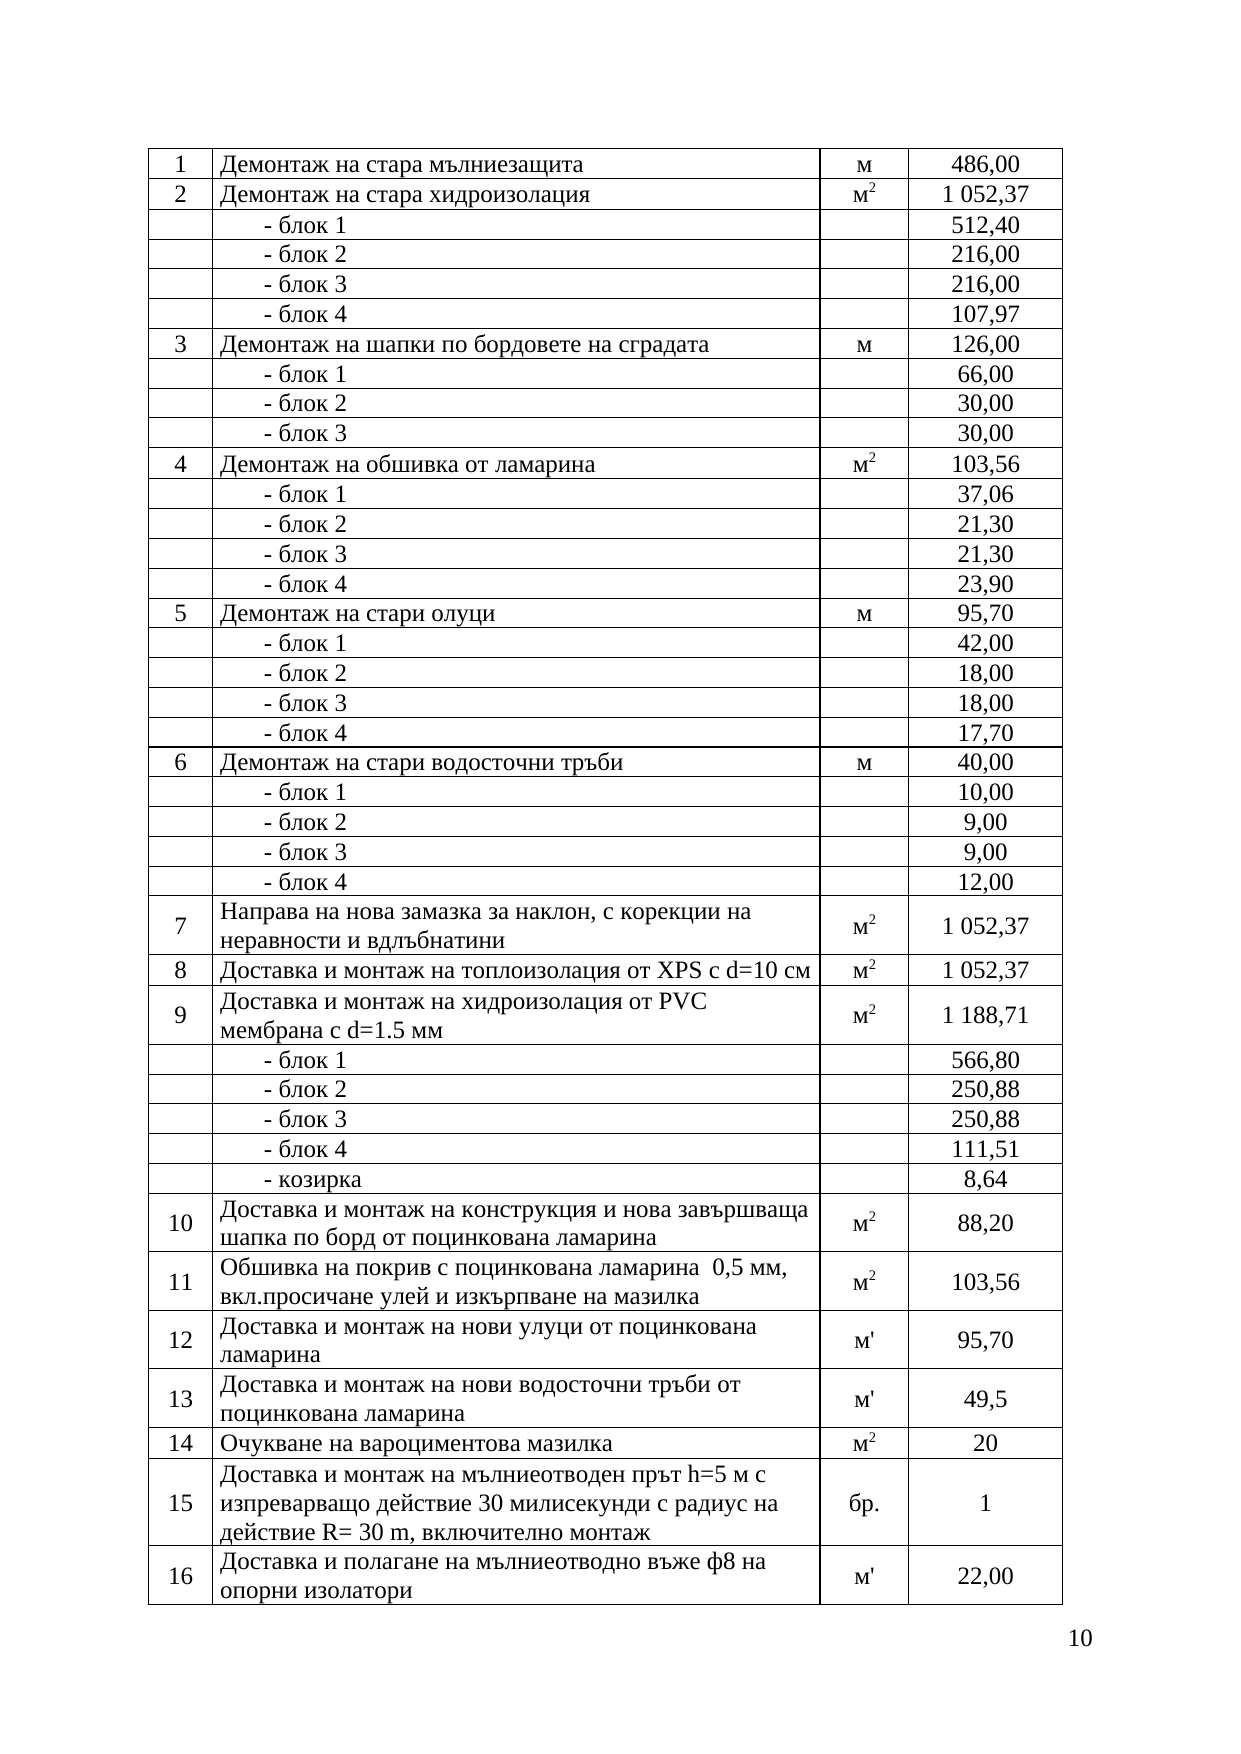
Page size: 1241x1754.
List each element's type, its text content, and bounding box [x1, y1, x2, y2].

table_cell м [821, 329, 908, 358]
table_cell [821, 688, 908, 717]
table_cell 8 [149, 955, 212, 985]
table_cell - блок 4 [213, 299, 819, 328]
table_cell м2 [821, 1428, 908, 1458]
table_cell м2 [821, 1194, 908, 1251]
table_cell [149, 240, 212, 268]
table_cell 49,5 [909, 1369, 1062, 1427]
table_cell [821, 867, 908, 895]
table_cell 12 [149, 1311, 212, 1368]
table_cell - блок 1 [213, 777, 819, 806]
table_cell - блок 1 [213, 210, 819, 238]
table_cell 126,00 [909, 329, 1062, 358]
table_cell - блок 3 [213, 269, 819, 298]
table_cell 250,88 [909, 1075, 1062, 1103]
table_cell [149, 210, 212, 238]
table_cell 10,00 [909, 777, 1062, 806]
table_cell 216,00 [909, 269, 1062, 298]
table_cell - блок 1 [213, 479, 819, 508]
table_cell [821, 1134, 908, 1163]
table_cell м2 [821, 986, 908, 1044]
table_cell Демонтаж на стари олуци [213, 599, 819, 627]
table_cell Демонтаж на обшивка от ламарина [213, 448, 819, 478]
table_cell [821, 299, 908, 328]
table_cell 103,56 [909, 1252, 1062, 1310]
table_cell [149, 539, 212, 568]
table_cell [149, 418, 212, 447]
table_cell [149, 867, 212, 895]
table_cell 216,00 [909, 240, 1062, 268]
table_cell 1 [909, 1459, 1062, 1545]
table_cell - блок 3 [213, 688, 819, 717]
table_cell [821, 539, 908, 568]
table_cell [821, 359, 908, 387]
table_cell 20 [909, 1428, 1062, 1458]
table_cell 11 [149, 1252, 212, 1310]
table_cell [821, 777, 908, 806]
table_cell Доставка и монтаж на хидроизолация от PVC мембрана с d=1.5 мм [213, 986, 819, 1044]
table_cell - блок 4 [213, 867, 819, 895]
table_cell 66,00 [909, 359, 1062, 387]
table_cell 12,00 [909, 867, 1062, 895]
table_cell 95,70 [909, 599, 1062, 627]
table_cell - блок 4 [213, 1134, 819, 1163]
table_cell [149, 299, 212, 328]
table_cell [149, 509, 212, 538]
table_cell 37,06 [909, 479, 1062, 508]
table_cell 9,00 [909, 807, 1062, 836]
table_cell 1 [149, 149, 212, 177]
table_cell [821, 479, 908, 508]
table_cell 16 [149, 1546, 212, 1604]
table_cell [821, 718, 908, 746]
table_cell Доставка и монтаж на конструкция и нова завършваща шапка по борд от поцинкована ламарина [213, 1194, 819, 1251]
table_cell 9 [149, 986, 212, 1044]
table_cell 486,00 [909, 149, 1062, 177]
table_cell [149, 1164, 212, 1193]
table_cell [149, 1075, 212, 1103]
table_cell 15 [149, 1459, 212, 1545]
table_cell 10 [149, 1194, 212, 1251]
table_cell - блок 2 [213, 807, 819, 836]
table_cell 88,20 [909, 1194, 1062, 1251]
table_cell м' [821, 1369, 908, 1427]
table_cell 9,00 [909, 837, 1062, 866]
table_cell [821, 628, 908, 657]
table_cell м' [821, 1311, 908, 1368]
table_cell 30,00 [909, 389, 1062, 417]
table_cell 1 188,71 [909, 986, 1062, 1044]
table_cell [821, 1075, 908, 1103]
table_cell 95,70 [909, 1311, 1062, 1368]
table_cell 250,88 [909, 1104, 1062, 1133]
table_cell Доставка и монтаж на нови улуци от поцинкована ламарина [213, 1311, 819, 1368]
table_cell 512,40 [909, 210, 1062, 238]
table_cell - блок 2 [213, 389, 819, 417]
table_cell [821, 569, 908, 597]
table_cell 103,56 [909, 448, 1062, 478]
table_cell Демонтаж на стара хидроизолация [213, 179, 819, 209]
table_cell 7 [149, 896, 212, 954]
table_cell 14 [149, 1428, 212, 1458]
table_cell м2 [821, 896, 908, 954]
table_cell 111,51 [909, 1134, 1062, 1163]
table_cell [149, 389, 212, 417]
table_cell [821, 240, 908, 268]
table_cell [149, 658, 212, 687]
table_cell [821, 658, 908, 687]
table_cell [821, 837, 908, 866]
table_cell 6 [149, 748, 212, 776]
table_cell 40,00 [909, 748, 1062, 776]
table_cell 21,30 [909, 509, 1062, 538]
table_cell [149, 837, 212, 866]
table_cell [821, 1045, 908, 1073]
table_cell - блок 2 [213, 1075, 819, 1103]
table_cell [149, 807, 212, 836]
table_cell 30,00 [909, 418, 1062, 447]
table_cell [149, 688, 212, 717]
table_cell [149, 777, 212, 806]
table_cell м [821, 149, 908, 177]
table_cell Доставка и монтаж на мълниеотводен прът h=5 м с изпреварващо действие 30 милисекунди с радиус на действие R= 30 m, включително монтаж [213, 1459, 819, 1545]
table_cell [821, 389, 908, 417]
table_cell м' [821, 1546, 908, 1604]
table_cell [821, 418, 908, 447]
table_cell 23,90 [909, 569, 1062, 597]
table_cell 21,30 [909, 539, 1062, 568]
table_cell - блок 3 [213, 418, 819, 447]
table_cell [149, 479, 212, 508]
table_cell [821, 269, 908, 298]
table_cell бр. [821, 1459, 908, 1545]
table_cell Направа на нова замазка за наклон, с корекции на неравности и вдлъбнатини [213, 896, 819, 954]
table_cell - блок 3 [213, 539, 819, 568]
table_cell 5 [149, 599, 212, 627]
table_cell Доставка и полагане на мълниеотводно въже ф8 на опорни изолатори [213, 1546, 819, 1604]
table_cell [149, 628, 212, 657]
table_cell - блок 1 [213, 1045, 819, 1073]
table_cell [149, 1104, 212, 1133]
table_cell 1 052,37 [909, 896, 1062, 954]
table_cell [149, 1045, 212, 1073]
table_cell м2 [821, 955, 908, 985]
table_cell 17,70 [909, 718, 1062, 746]
table_cell Демонтаж на стара мълниезащита [213, 149, 819, 177]
table_cell [821, 1104, 908, 1133]
table_cell 22,00 [909, 1546, 1062, 1604]
table_cell 8,64 [909, 1164, 1062, 1193]
table_cell Демонтаж на шапки по бордовете на сградата [213, 329, 819, 358]
table_cell 1 052,37 [909, 179, 1062, 209]
table_cell - блок 3 [213, 837, 819, 866]
table_cell 42,00 [909, 628, 1062, 657]
table_cell м [821, 748, 908, 776]
table_cell [149, 1134, 212, 1163]
table_cell 566,80 [909, 1045, 1062, 1073]
table_cell - блок 2 [213, 240, 819, 268]
table_cell м2 [821, 1252, 908, 1310]
table_cell 18,00 [909, 688, 1062, 717]
table_cell Доставка и монтаж на топлоизолация от XPS с d=10 см [213, 955, 819, 985]
table_cell Доставка и монтаж на нови водосточни тръби от поцинкована ламарина [213, 1369, 819, 1427]
table_cell - блок 4 [213, 569, 819, 597]
table_cell Очукване на вароциментова мазилка [213, 1428, 819, 1458]
table_cell [149, 569, 212, 597]
table_cell [821, 1164, 908, 1193]
table_cell - блок 2 [213, 509, 819, 538]
table_cell Демонтаж на стари водосточни тръби [213, 748, 819, 776]
table_cell - козирка [213, 1164, 819, 1193]
table_cell 107,97 [909, 299, 1062, 328]
table_cell Oбшивка на покрив с поцинкована ламарина 0,5 мм, вкл.просичане улей и изкърпване на мазилка [213, 1252, 819, 1310]
table_cell [821, 509, 908, 538]
table_cell - блок 2 [213, 658, 819, 687]
table_cell [821, 210, 908, 238]
table_cell [149, 359, 212, 387]
table_cell - блок 3 [213, 1104, 819, 1133]
table_cell м2 [821, 179, 908, 209]
table_cell - блок 4 [213, 718, 819, 746]
table_cell - блок 1 [213, 628, 819, 657]
table_cell 4 [149, 448, 212, 478]
table_cell 3 [149, 329, 212, 358]
table_cell - блок 1 [213, 359, 819, 387]
table_cell [149, 269, 212, 298]
table_cell 1 052,37 [909, 955, 1062, 985]
table_cell [149, 718, 212, 746]
table_cell м2 [821, 448, 908, 478]
table_cell 13 [149, 1369, 212, 1427]
table_cell 2 [149, 179, 212, 209]
table_cell [821, 807, 908, 836]
table_cell м [821, 599, 908, 627]
table_cell 18,00 [909, 658, 1062, 687]
